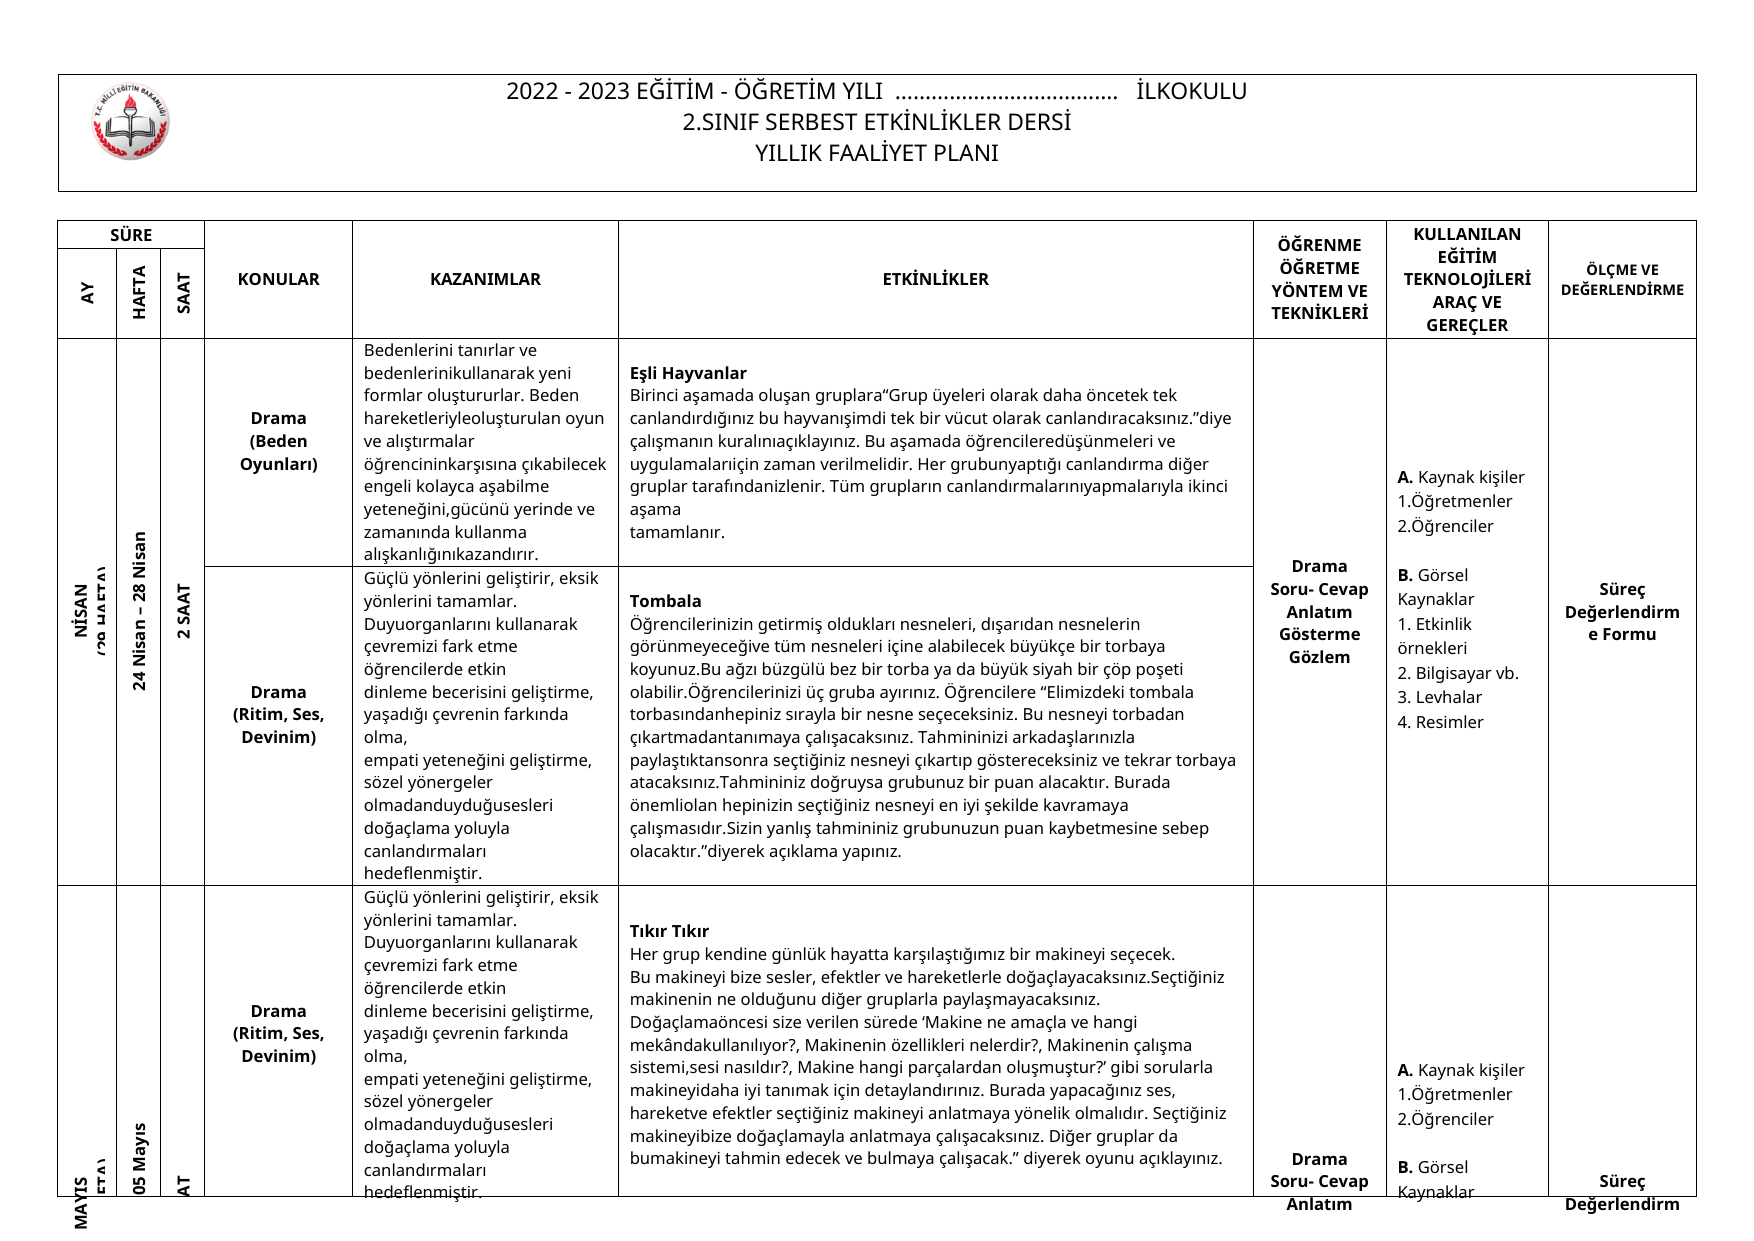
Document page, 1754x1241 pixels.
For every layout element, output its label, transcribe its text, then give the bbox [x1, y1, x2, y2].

table_cell NİSAN (29.HAFTA) [58, 339, 116, 885]
table_header ETKİNLİKLER [619, 221, 1253, 338]
picture [85, 77, 175, 167]
table_cell SAAT [161, 249, 204, 338]
table_cell Tıkır Tıkır Her grup kendine günlük hayatta karşılaştığımız bir makineyi seçecek. Bu makineyi bize sesler, efektler ve hareketlerle doğaçlayacaksınız.Seçtiğiniz makinenin ne olduğunu diğer gruplarla paylaşmayacaksınız. Doğaçlamaöncesi size verilen sürede ‘Makine ne amaçla ve hangi mekândakullanılıyor?, Makinenin özellikleri nelerdir?, Makinenin çalışma sistemi,sesi nasıldır?, Makine hangi parçalardan oluşmuştur?’ gibi sorularla makineyidaha iyi tanımak için detaylandırınız. Burada yapacağınız ses, hareketve efektler seçtiğiniz makineyi anlatmaya yönelik olmalıdır. Seçtiğiniz makineyibize doğaçlamayla anlatmaya çalışacaksınız. Diğer gruplar da bumakineyi tahmin edecek ve bulmaya çalışacak.” diyerek oyunu açıklayınız. [619, 886, 1253, 1196]
table_cell Eşli Hayvanlar Birinci aşamada oluşan gruplara“Grup üyeleri olarak daha öncetek tek canlandırdığınız bu hayvanışimdi tek bir vücut olarak canlandıracaksınız.”diye çalışmanın kuralınıaçıklayınız. Bu aşamada öğrencileredüşünmeleri ve uygulamalarıiçin zaman verilmelidir. Her grubunyaptığı canlandırma diğer gruplar tarafındanizlenir. Tüm grupların canlandırmalarınıyapmalarıyla ikinci aşama tamamlanır. [619, 339, 1253, 566]
table_cell 2 SAAT [161, 886, 204, 1196]
table_cell Drama Soru- Cevap Anlatım Gösterme Gözlem [1254, 886, 1386, 1196]
table_cell Drama (Ritim, Ses, Devinim) [205, 567, 352, 885]
table_cell Süreç Değerlendirme Formu [1549, 339, 1696, 885]
table_cell AY [58, 249, 116, 338]
table_cell MAYIS (30.HAFTA) [58, 886, 116, 1196]
table_header ÖLÇME VE DEĞERLENDİRME [1549, 221, 1696, 338]
table_cell A. Kaynak kişiler 1.Öğretmenler 2.Öğrenciler B. Görsel Kaynaklar 1. Etkinlik örnekleri 2. Bilgisayar vb. 3. Levhalar 4. Resimler [1387, 886, 1548, 1196]
table_cell HAFTA [117, 249, 160, 338]
table_cell A. Kaynak kişiler 1.Öğretmenler 2.Öğrenciler B. Görsel Kaynaklar 1. Etkinlik örnekleri 2. Bilgisayar vb. 3. Levhalar 4. Resimler [1387, 339, 1548, 885]
table_cell Tombala Öğrencilerinizin getirmiş oldukları nesneleri, dışarıdan nesnelerin görünmeyeceğive tüm nesneleri içine alabilecek büyükçe bir torbaya koyunuz.Bu ağzı büzgülü bez bir torba ya da büyük siyah bir çöp poşeti olabilir.Öğrencilerinizi üç gruba ayırınız. Öğrencilere “Elimizdeki tombala torbasındanhepiniz sırayla bir nesne seçeceksiniz. Bu nesneyi torbadan çıkartmadantanımaya çalışacaksınız. Tahmininizi arkadaşlarınızla paylaştıktansonra seçtiğiniz nesneyi çıkartıp göstereceksiniz ve tekrar torbaya atacaksınız.Tahmininiz doğruysa grubunuz bir puan alacaktır. Burada önemliolan hepinizin seçtiğiniz nesneyi en iyi şekilde kavramaya çalışmasıdır.Sizin yanlış tahmininiz grubunuzun puan kaybetmesine sebep olacaktır.”diyerek açıklama yapınız. [619, 567, 1253, 885]
table_cell Drama (Ritim, Ses, Devinim) [205, 886, 352, 1196]
table_header KONULAR [205, 221, 352, 338]
table_cell Bedenlerini tanırlar ve bedenlerinikullanarak yeni formlar oluştururlar. Beden hareketleriyleoluşturulan oyun ve alıştırmalar öğrencininkarşısına çıkabilecek engeli kolayca aşabilme yeteneğini,gücünü yerinde ve zamanında kullanma alışkanlığınıkazandırır. [353, 339, 618, 566]
table_header KULLANILAN EĞİTİM TEKNOLOJİLERİ ARAÇ VE GEREÇLER [1387, 221, 1548, 338]
table_header ÖĞRENME ÖĞRETME YÖNTEM VE TEKNİKLERİ [1254, 221, 1386, 338]
table_cell Süreç Değerlendirme Formu [1549, 886, 1696, 1196]
table_cell 02 Mayıs – 05 Mayıs [117, 886, 160, 1196]
table_header KAZANIMLAR [353, 221, 618, 338]
table_cell 24 Nisan – 28 Nisan [117, 339, 160, 885]
table_cell Drama (Beden Oyunları) [205, 339, 352, 566]
table_cell 2 SAAT [161, 339, 204, 885]
table_header SÜRE [58, 221, 204, 248]
table_cell Güçlü yönlerini geliştirir, eksik yönlerini tamamlar. Duyuorganlarını kullanarak çevremizi fark etme öğrencilerde etkin dinleme becerisini geliştirme, yaşadığı çevrenin farkında olma, empati yeteneğini geliştirme, sözel yönergeler olmadanduyduğusesleri doğaçlama yoluyla canlandırmaları hedeflenmiştir. [353, 886, 618, 1196]
table_cell Drama Soru- Cevap Anlatım Gösterme Gözlem [1254, 339, 1386, 885]
table_cell Güçlü yönlerini geliştirir, eksik yönlerini tamamlar. Duyuorganlarını kullanarak çevremizi fark etme öğrencilerde etkin dinleme becerisini geliştirme, yaşadığı çevrenin farkında olma, empati yeteneğini geliştirme, sözel yönergeler olmadanduyduğusesleri doğaçlama yoluyla canlandırmaları hedeflenmiştir. [353, 567, 618, 885]
